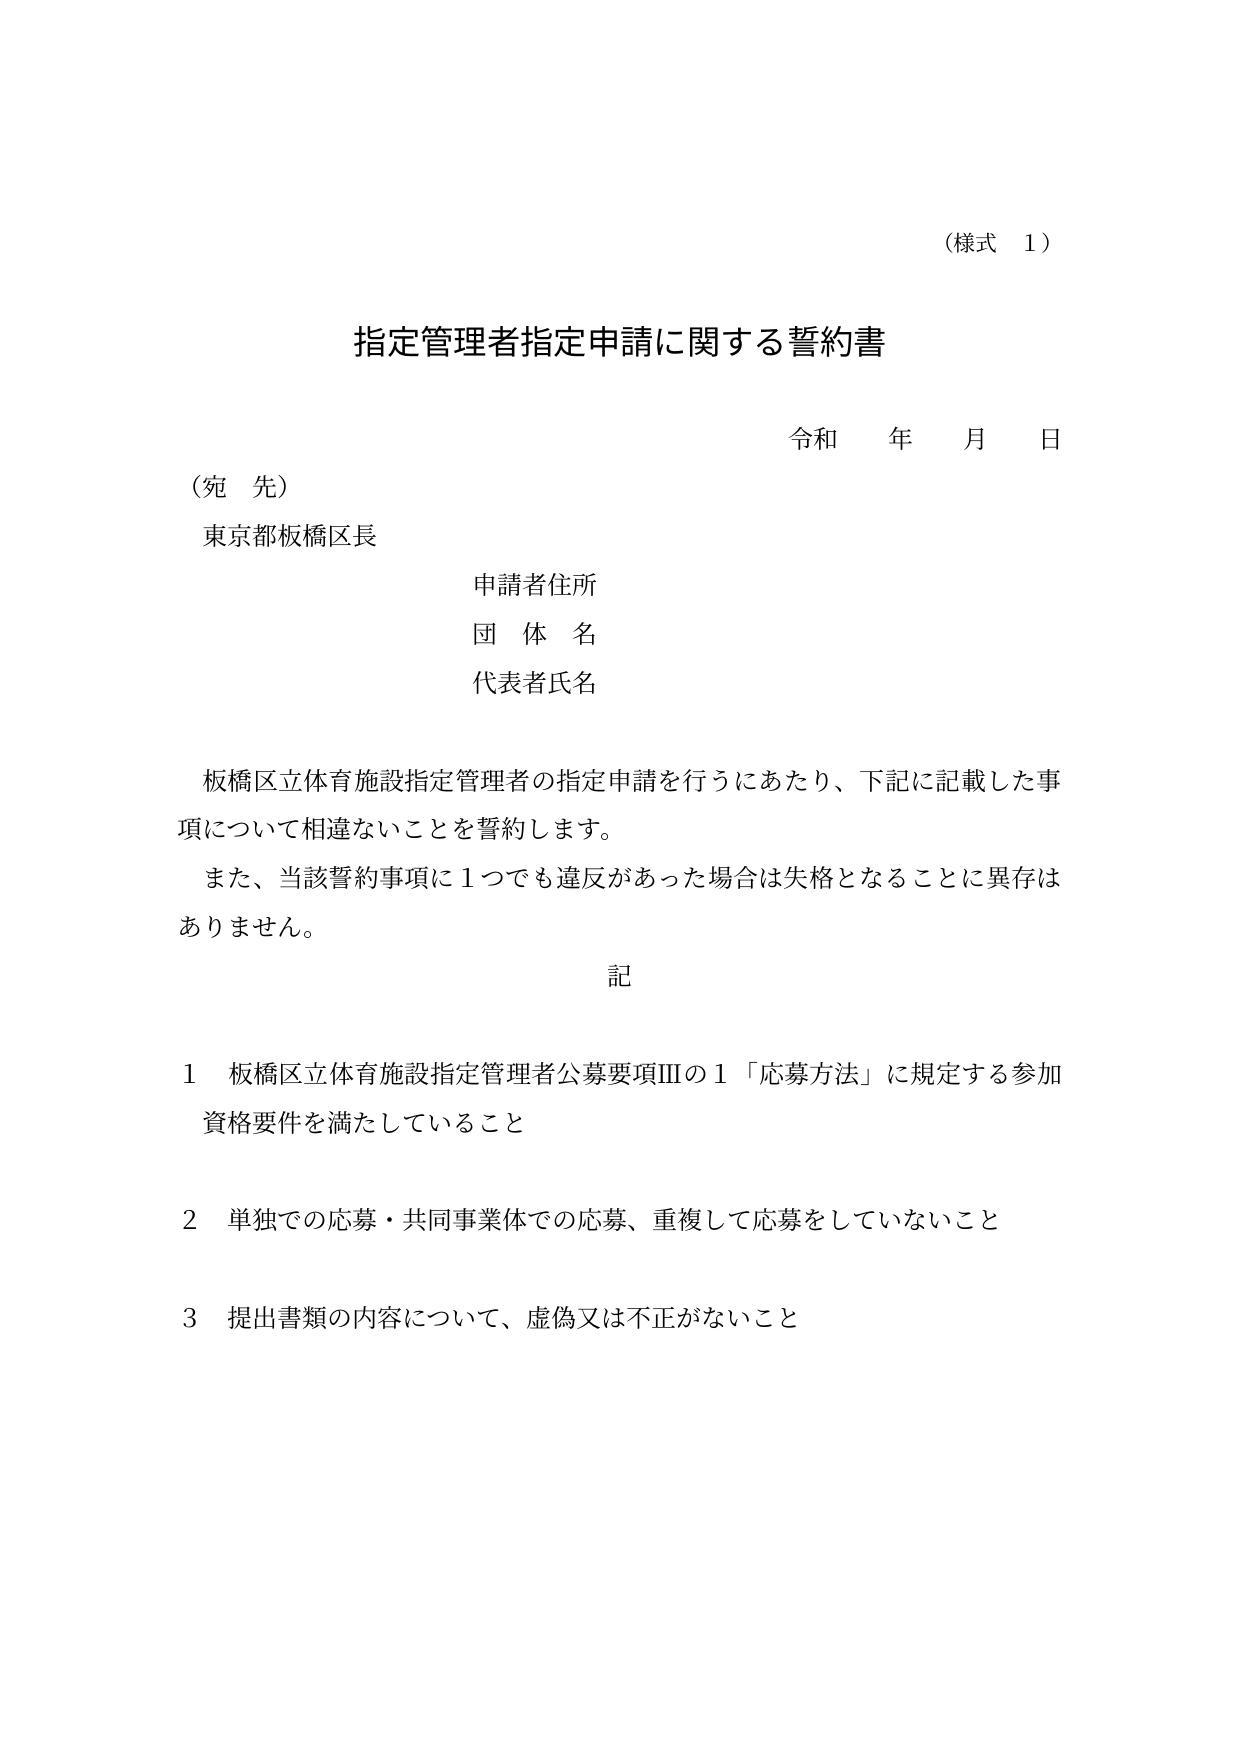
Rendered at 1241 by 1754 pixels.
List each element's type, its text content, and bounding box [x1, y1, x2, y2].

text ３ 提出書類の内容について、虚偽又は不正がないこと [177, 1292, 1063, 1341]
text （様式 １） [177, 217, 1063, 266]
text １ 板橋区立体育施設指定管理者公募要項Ⅲの１「応募方法」に規定する参加資格要件を満たしていること [177, 1048, 1063, 1146]
text 団 体 名 [177, 608, 1063, 657]
text （宛 先） [177, 462, 1063, 511]
text 代表者氏名 [177, 657, 1063, 706]
text 指定管理者指定申請に関する誓約書 [177, 315, 1063, 364]
text また、当該誓約事項に１つでも違反があった場合は失格となることに異存はありません。 [177, 852, 1063, 950]
text ２ 単独での応募・共同事業体での応募、重複して応募をしていないこと [177, 1194, 1063, 1243]
text 令和 年 月 日 [177, 413, 1063, 462]
text 東京都板橋区長 [177, 511, 1063, 559]
text 板橋区立体育施設指定管理者の指定申請を行うにあたり、下記に記載した事項について相違ないことを誓約します。 [177, 755, 1063, 852]
text 申請者住所 [177, 559, 1063, 608]
subtitle 記 [177, 950, 1063, 999]
